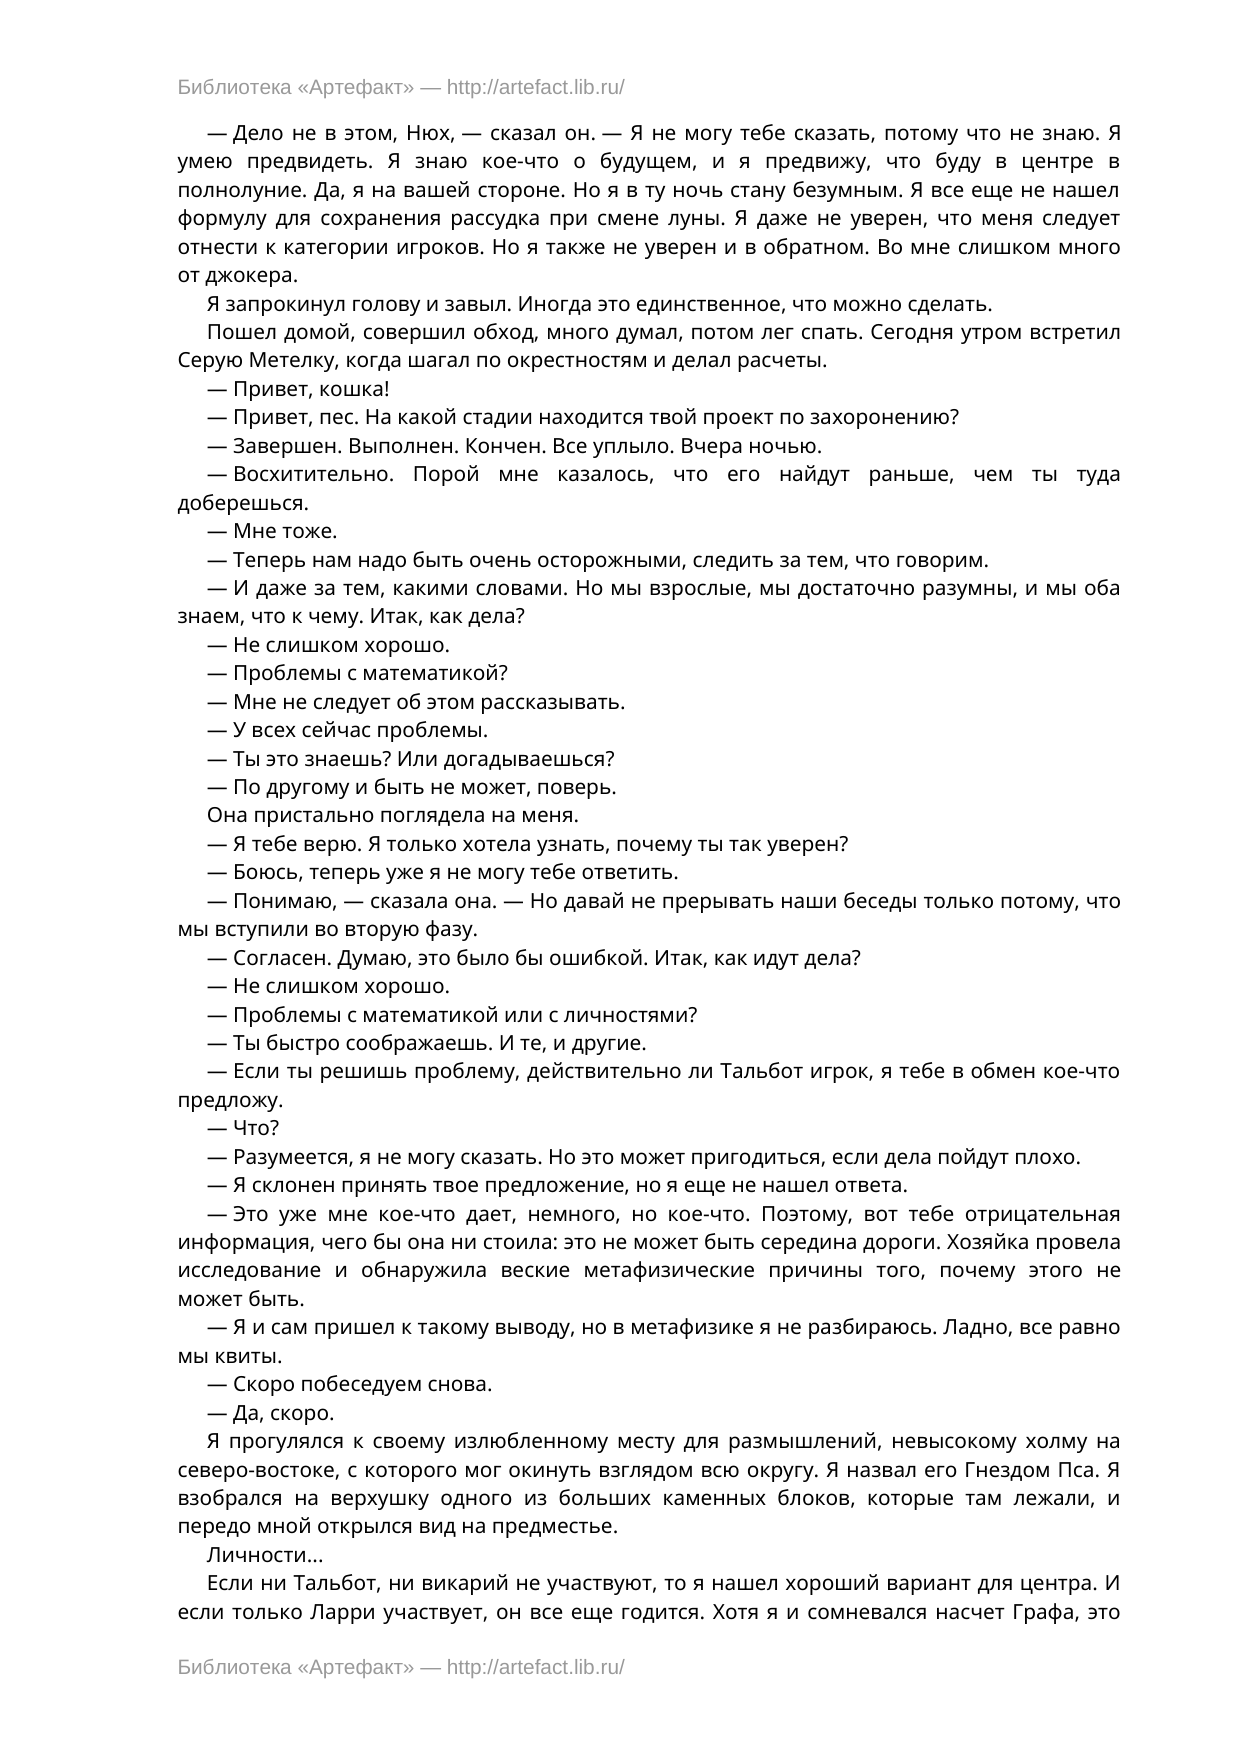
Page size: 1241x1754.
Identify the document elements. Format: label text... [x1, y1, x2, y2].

text Я запрокинул голову и завыл. Иногда это единственное, что можно сделать. [177, 289, 1122, 317]
text Пошел домой, совершил обход, много думал, потом лег спать. Сегодня утром встретил Серую Метелку, когда шагал по окрестностям и делал расчеты. [177, 317, 1122, 374]
text — Проблемы с математикой или с личностями? [177, 1000, 1122, 1028]
text — По другому и быть не может, поверь. [177, 772, 1122, 801]
text — Теперь нам надо быть очень осторожными, следить за тем, что говорим. [177, 545, 1122, 573]
text — Дело не в этом, Нюх, — сказал он. — Я не могу тебе сказать, потому что не знаю. Я умею предвидеть. Я знаю кое-что о будущем, и я предвижу, что буду в центре в полнолуние. Да, я на вашей стороне. Но я в ту ночь стану безумным. Я все еще не нашел формулу для сохранения рассудка при смене луны. Я даже не уверен, что меня следует отнести к категории игроков. Но я также не уверен и в обратном. Во мне слишком много от джокера. [177, 118, 1122, 289]
text — Ты быстро соображаешь. И те, и другие. [177, 1028, 1122, 1057]
text — И даже за тем, какими словами. Но мы взрослые, мы достаточно разумны, и мы оба знаем, что к чему. Итак, как дела? [177, 573, 1122, 630]
text — Привет, кошка! [177, 374, 1122, 402]
text — Привет, пес. На какой стадии находится твой проект по захоронению? [177, 402, 1122, 431]
text — Я склонен принять твое предложение, но я еще не нашел ответа. [177, 1170, 1122, 1199]
text — Проблемы с математикой? [177, 658, 1122, 687]
text — Что? [177, 1113, 1122, 1142]
text — Мне не следует об этом рассказывать. [177, 687, 1122, 715]
text — Разумеется, я не могу сказать. Но это может пригодиться, если дела пойдут плохо. [177, 1142, 1122, 1170]
text Она пристально поглядела на меня. [177, 801, 1122, 829]
text — Не слишком хорошо. [177, 630, 1122, 658]
text — Скоро побеседуем снова. [177, 1369, 1122, 1398]
text — Завершен. Выполнен. Кончен. Все уплыло. Вчера ночью. [177, 431, 1122, 459]
text — Я и сам пришел к такому выводу, но в метафизике я не разбираюсь. Ладно, все равно мы квиты. [177, 1312, 1122, 1369]
text — Да, скоро. [177, 1398, 1122, 1426]
text — Боюсь, теперь уже я не могу тебе ответить. [177, 857, 1122, 886]
text — Мне тоже. [177, 516, 1122, 545]
text — Восхитительно. Порой мне казалось, что его найдут раньше, чем ты туда доберешься. [177, 459, 1122, 516]
text — Я тебе верю. Я только хотела узнать, почему ты так уверен? [177, 829, 1122, 857]
text Я прогулялся к своему излюбленному месту для размышлений, невысокому холму на северо-востоке, с которого мог окинуть взглядом всю округу. Я назвал его Гнездом Пса. Я взобрался на верхушку одного из больших каменных блоков, которые там лежали, и передо мной открылся вид на предместье. [177, 1426, 1122, 1540]
text — У всех сейчас проблемы. [177, 715, 1122, 744]
text — Если ты решишь проблему, действительно ли Тальбот игрок, я тебе в обмен кое-что предложу. [177, 1057, 1122, 1113]
text — Понимаю, — сказала она. — Но давай не прерывать наши беседы только потому, что мы вступили во вторую фазу. [177, 886, 1122, 943]
text — Согласен. Думаю, это было бы ошибкой. Итак, как идут дела? [177, 943, 1122, 971]
text — Это уже мне кое-что дает, немного, но кое-что. Поэтому, вот тебе отрицательная информация, чего бы она ни стоила: это не может быть середина дороги. Хозяйка провела исследование и обнаружила веские метафизические причины того, почему этого не может быть. [177, 1199, 1122, 1312]
text Личности... [177, 1540, 1122, 1568]
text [177, 1568, 1122, 1625]
text — Ты это знаешь? Или догадываешься? [177, 744, 1122, 772]
text — Не слишком хорошо. [177, 971, 1122, 1000]
